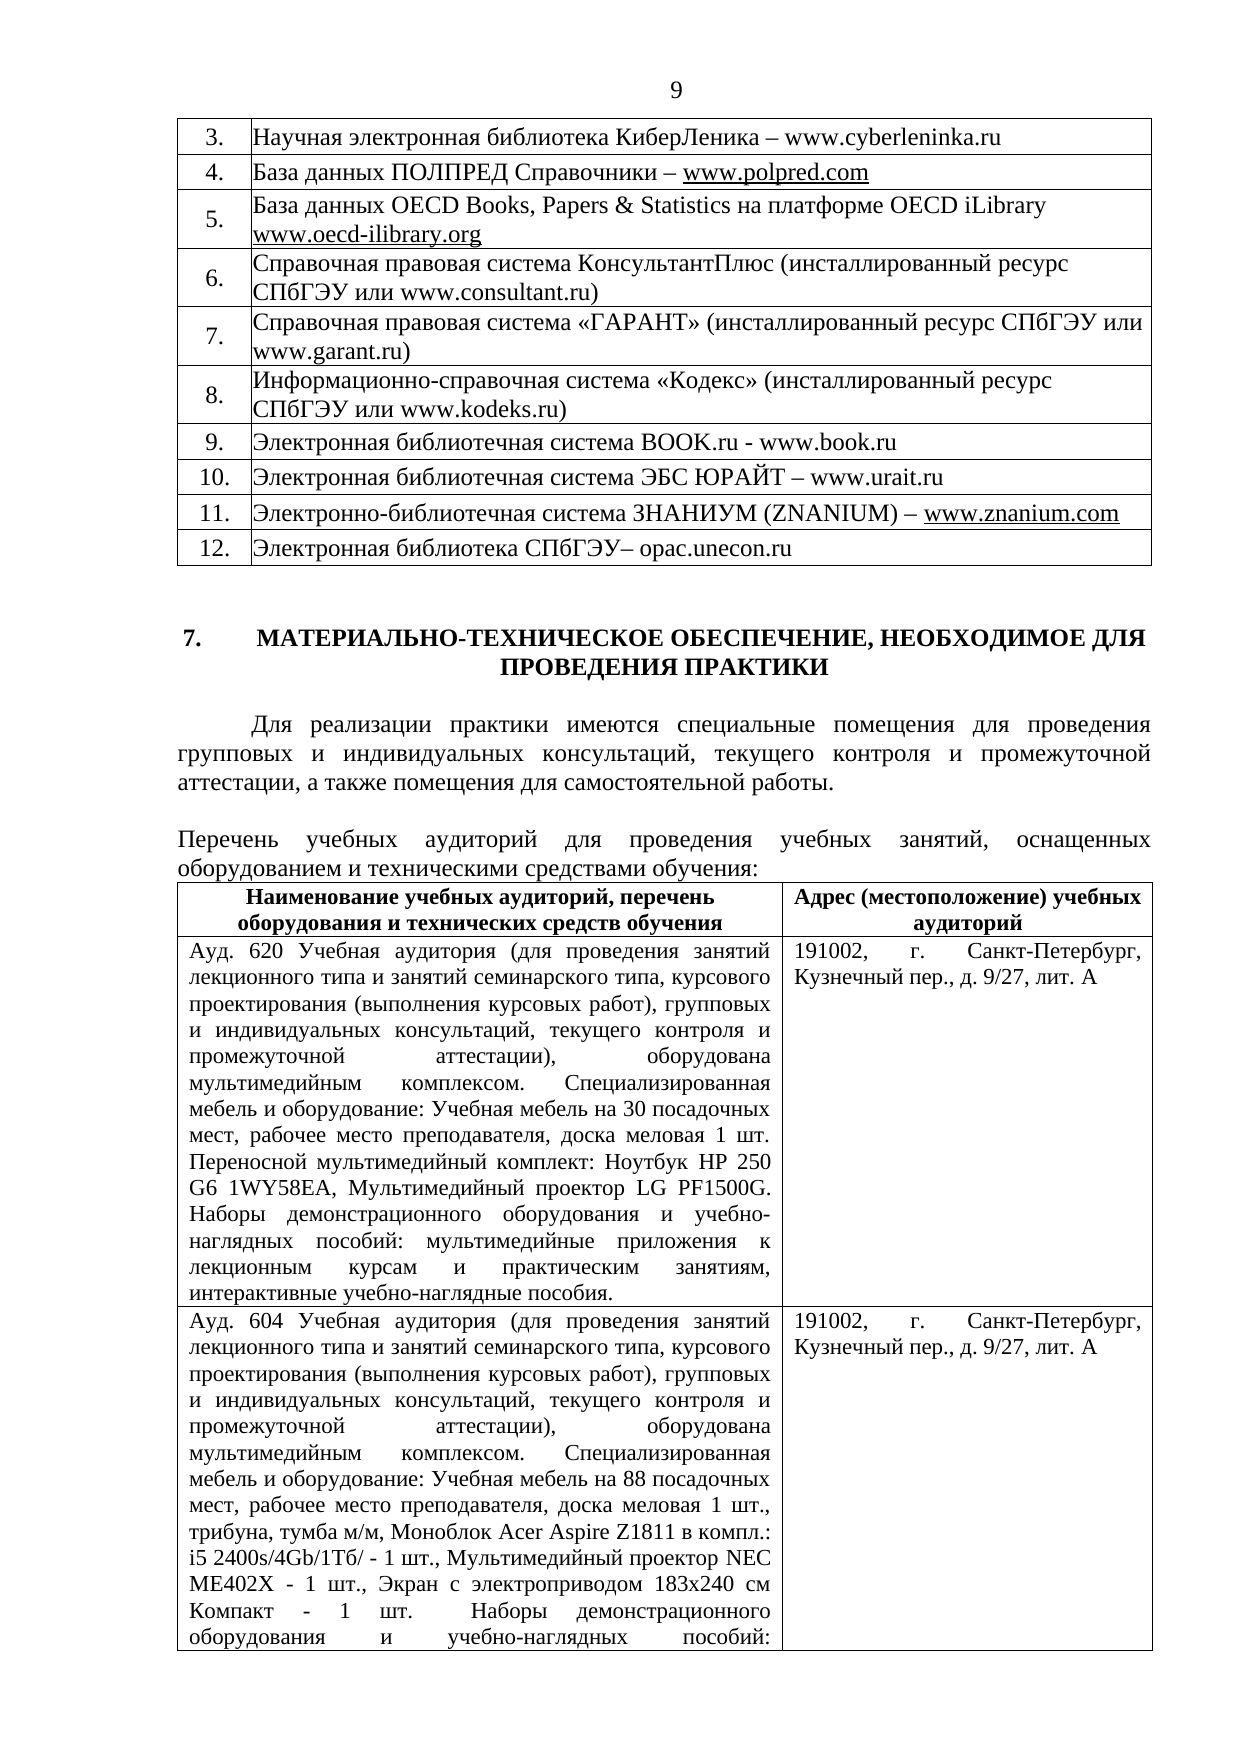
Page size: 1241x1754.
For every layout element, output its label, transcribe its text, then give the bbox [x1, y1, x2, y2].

table_cell 12. [178, 530, 251, 565]
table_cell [178, 1307, 782, 1649]
table_cell 3. [178, 119, 251, 153]
table_cell 8. [178, 366, 251, 423]
text Для реализации практики имеются специальные помещения для проведения групповых и индивидуальных консультаций, текущего контроля и промежуточной аттестации, а также помещения для самостоятельной работы. [177, 709, 1152, 796]
table_cell Справочная правовая система «ГАРАНТ» (инсталлированный ресурс СПбГЭУ или www.garant.ru) [252, 307, 1151, 364]
table_cell 4. [178, 155, 251, 189]
table_cell Электронно-библиотечная система ЗНАНИУМ (ZNANIUM) – www.znanium.com [252, 495, 1151, 529]
table_cell 5. [178, 190, 251, 247]
table_cell Электронная библиотечная система ЭБС ЮРАЙТ – www.urait.ru [252, 460, 1151, 494]
table_cell 6. [178, 249, 251, 306]
table_cell 7. [178, 307, 251, 364]
table_header Адрес (местоположение) учебных аудиторий [783, 883, 1152, 936]
table_cell Электронная библиотечная система BOOK.ru - www.book.ru [252, 424, 1151, 458]
table_cell 11. [178, 495, 251, 529]
table_cell 191002, г. Санкт-Петербург, Кузнечный пер., д. 9/27, лит. А [783, 937, 1152, 1306]
table_cell 10. [178, 460, 251, 494]
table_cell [783, 1307, 1152, 1649]
table_cell База данных ПОЛПРЕД Справочники – www.polpred.com [252, 155, 1151, 189]
text Перечень учебных аудиторий для проведения учебных занятий, оснащенных оборудованием и техническими средствами обучения: [177, 824, 1152, 882]
table_cell Информационно-справочная система «Кодекс» (инсталлированный ресурс СПбГЭУ или www.kodeks.ru) [252, 366, 1151, 423]
list МАТЕРИАЛЬНО-ТЕХНИЧЕСКОЕ ОБЕСПЕЧЕНИЕ, НЕОБХОДИМОЕ ДЛЯ ПРОВЕДЕНИЯ ПРАКТИКИ [177, 623, 1152, 681]
table_cell Справочная правовая система КонсультантПлюс (инсталлированный ресурс СПбГЭУ или www.consultant.ru) [252, 249, 1151, 306]
table_cell Ауд. 620 Учебная аудитория (для проведения занятий лекционного типа и занятий семинарского типа, курсового проектирования (выполнения курсовых работ), групповых и индивидуальных консультаций, текущего контроля и промежуточной аттестации), оборудована мультимедийным комплексом. Специализированная мебель и оборудование: Учебная мебель на 30 посадочных мест, рабочее место преподавателя, доска меловая 1 шт. Переносной мультимедийный комплект: Ноутбук HP 250 G6 1WY58EA, Мультимедийный проектор LG PF1500G. Наборы демонстрационного оборудования и учебно-наглядных пособий: мультимедийные приложения к лекционным курсам и практическим занятиям, интерактивные учебно-наглядные пособия. [178, 937, 782, 1306]
table_cell Электронная библиотека СПбГЭУ– opac.unecon.ru [252, 530, 1151, 565]
table_cell Научная электронная библиотека КиберЛеника – www.cyberleninka.ru [252, 119, 1151, 153]
table_cell 9. [178, 424, 251, 458]
table_header Наименование учебных аудиторий, перечень оборудования и технических средств обучения [178, 883, 782, 936]
table_cell База данных OECD Books, Papers & Statistics на платформе OECD iLibrary www.oecd-ilibrary.org [252, 190, 1151, 247]
